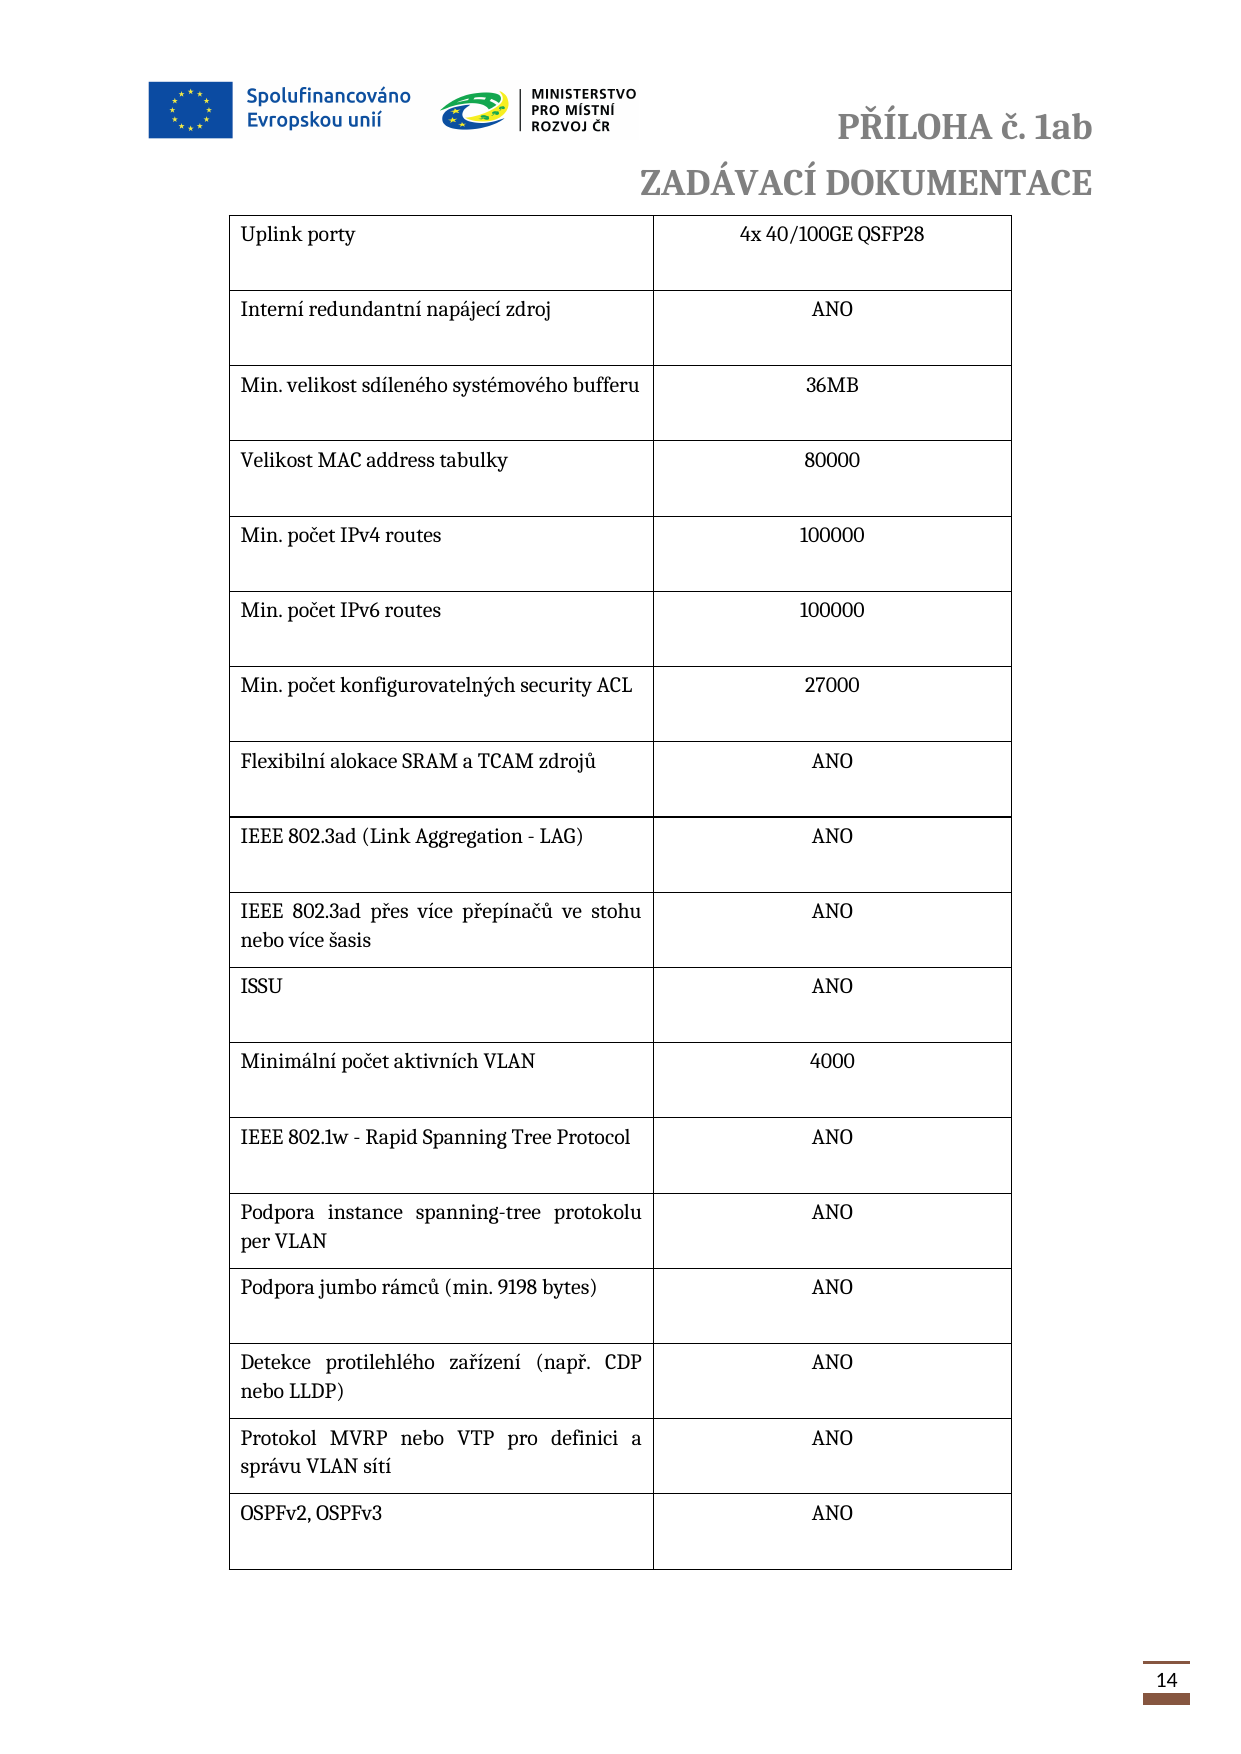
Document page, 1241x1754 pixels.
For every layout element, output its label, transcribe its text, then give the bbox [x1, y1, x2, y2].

table_cell ANO [654, 1494, 1011, 1568]
table_cell ANO [654, 1118, 1011, 1192]
table_cell 4x 40/100GE QSFP28 [654, 216, 1011, 290]
table_cell ISSU [230, 968, 653, 1042]
table_cell IEEE 802.1w - Rapid Spanning Tree Protocol [230, 1118, 653, 1192]
table_cell Min. počet konfigurovatelných security ACL [230, 667, 653, 741]
table_cell 27000 [654, 667, 1011, 741]
table_cell ANO [654, 742, 1011, 816]
table_cell Velikost MAC address tabulky [230, 441, 653, 516]
picture [147, 80, 639, 140]
table_cell OSPFv2, OSPFv3 [230, 1494, 653, 1568]
table_cell ANO [654, 1419, 1011, 1493]
table_cell Uplink porty [230, 216, 653, 290]
table_cell 80000 [654, 441, 1011, 516]
table_cell Min. počet IPv4 routes [230, 517, 653, 591]
table_cell Minimální počet aktivních VLAN [230, 1043, 653, 1117]
table_cell 100000 [654, 592, 1011, 666]
table_cell ANO [654, 1194, 1011, 1268]
table_cell 100000 [654, 517, 1011, 591]
table_cell Protokol MVRP nebo VTP pro definici a správu VLAN sítí [230, 1419, 653, 1493]
table_cell 4000 [654, 1043, 1011, 1117]
table_cell IEEE 802.3ad (Link Aggregation - LAG) [230, 818, 653, 892]
table_cell ANO [654, 818, 1011, 892]
table_cell ANO [654, 1269, 1011, 1343]
table_cell 36MB [654, 366, 1011, 440]
table_cell ANO [654, 968, 1011, 1042]
table_cell Min. počet IPv6 routes [230, 592, 653, 666]
table_cell ANO [654, 893, 1011, 967]
table_cell Detekce protilehlého zařízení (např. CDP nebo LLDP) [230, 1344, 653, 1418]
table_cell Min. velikost sdíleného systémového bufferu [230, 366, 653, 440]
table_cell Flexibilní alokace SRAM a TCAM zdrojů [230, 742, 653, 816]
table_cell IEEE 802.3ad přes více přepínačů ve stohu nebo více šasis [230, 893, 653, 967]
table_cell ANO [654, 291, 1011, 365]
table_cell ANO [654, 1344, 1011, 1418]
table_cell Podpora jumbo rámců (min. 9198 bytes) [230, 1269, 653, 1343]
table_cell Interní redundantní napájecí zdroj [230, 291, 653, 365]
table_cell Podpora instance spanning-tree protokolu per VLAN [230, 1194, 653, 1268]
